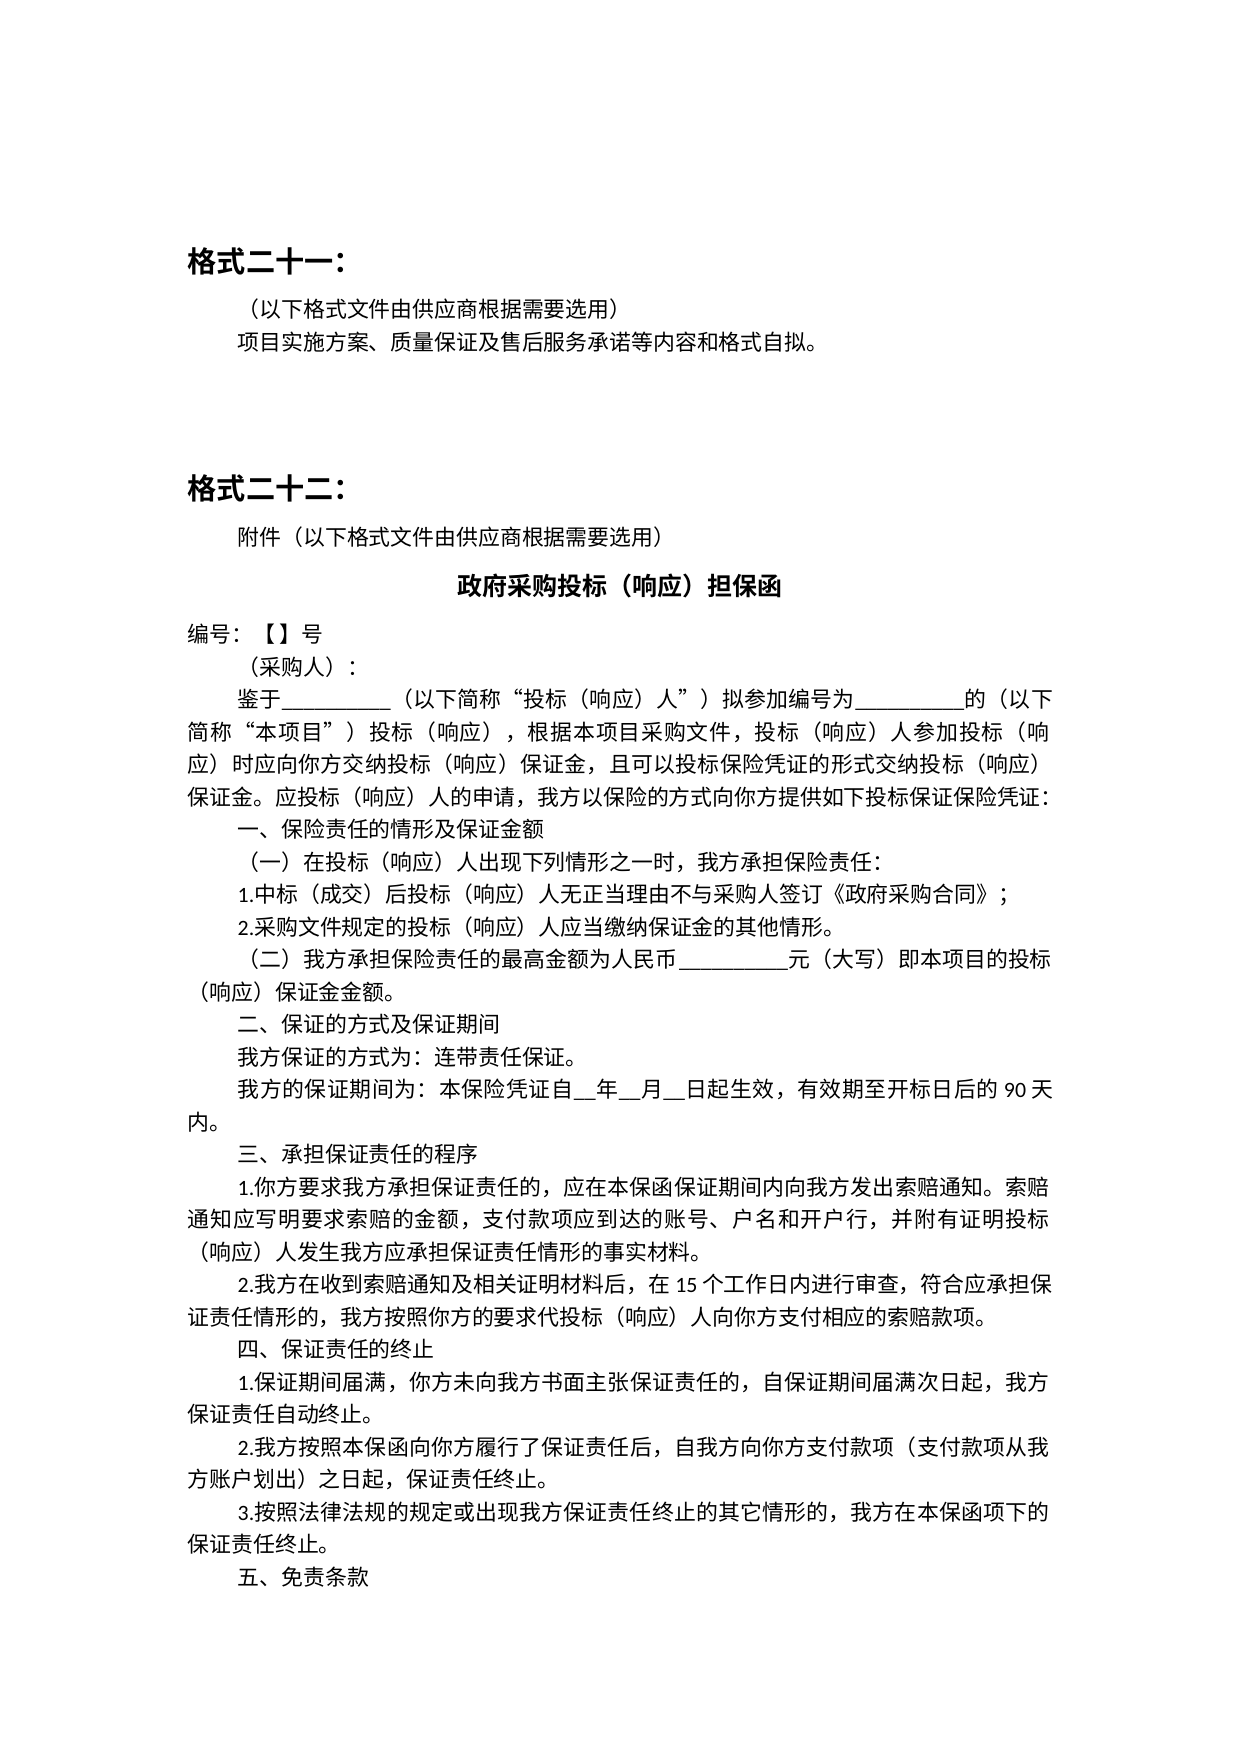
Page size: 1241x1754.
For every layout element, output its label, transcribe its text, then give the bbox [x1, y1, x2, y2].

text 附件（以下格式文件由供应商根据需要选用） [187, 519, 1053, 552]
text 一、保险责任的情形及保证金额 [187, 812, 1053, 844]
text 三、承担保证责任的程序 [187, 1137, 1053, 1169]
text 格式二十一： [187, 227, 1053, 292]
text 项目实施方案、质量保证及售后服务承诺等内容和格式自拟。 [187, 324, 1053, 357]
text 政府采购投标（响应）担保函 [187, 552, 1053, 617]
text 鉴于__________（以下简称“投标（响应）人”）拟参加编号为__________的（以下简称“本项目”）投标（响应），根据本项目采购文件，投标（响应）人参加投标（响应）时应向你方交纳投标（响应）保证金，且可以投标保险凭证的形式交纳投标（响应）保证金。应投标（响应）人的申请，我方以保险的方式向你方提供如下投标保证保险凭证： [187, 682, 1053, 812]
text 3.按照法律法规的规定或出现我方保证责任终止的其它情形的，我方在本保函项下的保证责任终止。 [187, 1494, 1053, 1559]
text （采购人）： [187, 649, 1053, 682]
text 1.中标（成交）后投标（响应）人无正当理由不与采购人签订《政府采购合同》； [187, 877, 1053, 909]
text 我方保证的方式为：连带责任保证。 [187, 1039, 1053, 1072]
text （一）在投标（响应）人出现下列情形之一时，我方承担保险责任： [187, 844, 1053, 877]
text 二、保证的方式及保证期间 [187, 1007, 1053, 1039]
text （以下格式文件由供应商根据需要选用） [187, 292, 1053, 324]
text 格式二十二： [187, 454, 1053, 519]
text 2.我方按照本保函向你方履行了保证责任后，自我方向你方支付款项（支付款项从我方账户划出）之日起，保证责任终止。 [187, 1429, 1053, 1494]
text 我方的保证期间为：本保险凭证自__年__月__日起生效，有效期至开标日后的90天内。 [187, 1072, 1053, 1137]
text 2.我方在收到索赔通知及相关证明材料后，在15个工作日内进行审查，符合应承担保证责任情形的，我方按照你方的要求代投标（响应）人向你方支付相应的索赔款项。 [187, 1267, 1053, 1332]
text 2.采购文件规定的投标（响应）人应当缴纳保证金的其他情形。 [187, 909, 1053, 942]
text 1.你方要求我方承担保证责任的，应在本保函保证期间内向我方发出索赔通知。索赔通知应写明要求索赔的金额，支付款项应到达的账号、户名和开户行，并附有证明投标（响应）人发生我方应承担保证责任情形的事实材料。 [187, 1169, 1053, 1267]
text 编号：【 】号 [187, 617, 1053, 649]
text 四、保证责任的终止 [187, 1332, 1053, 1364]
text （二）我方承担保险责任的最高金额为人民币__________元（大写）即本项目的投标（响应）保证金金额。 [187, 942, 1053, 1007]
text 1.保证期间届满，你方未向我方书面主张保证责任的，自保证期间届满次日起，我方保证责任自动终止。 [187, 1364, 1053, 1429]
text 五、免责条款 [187, 1559, 1053, 1592]
